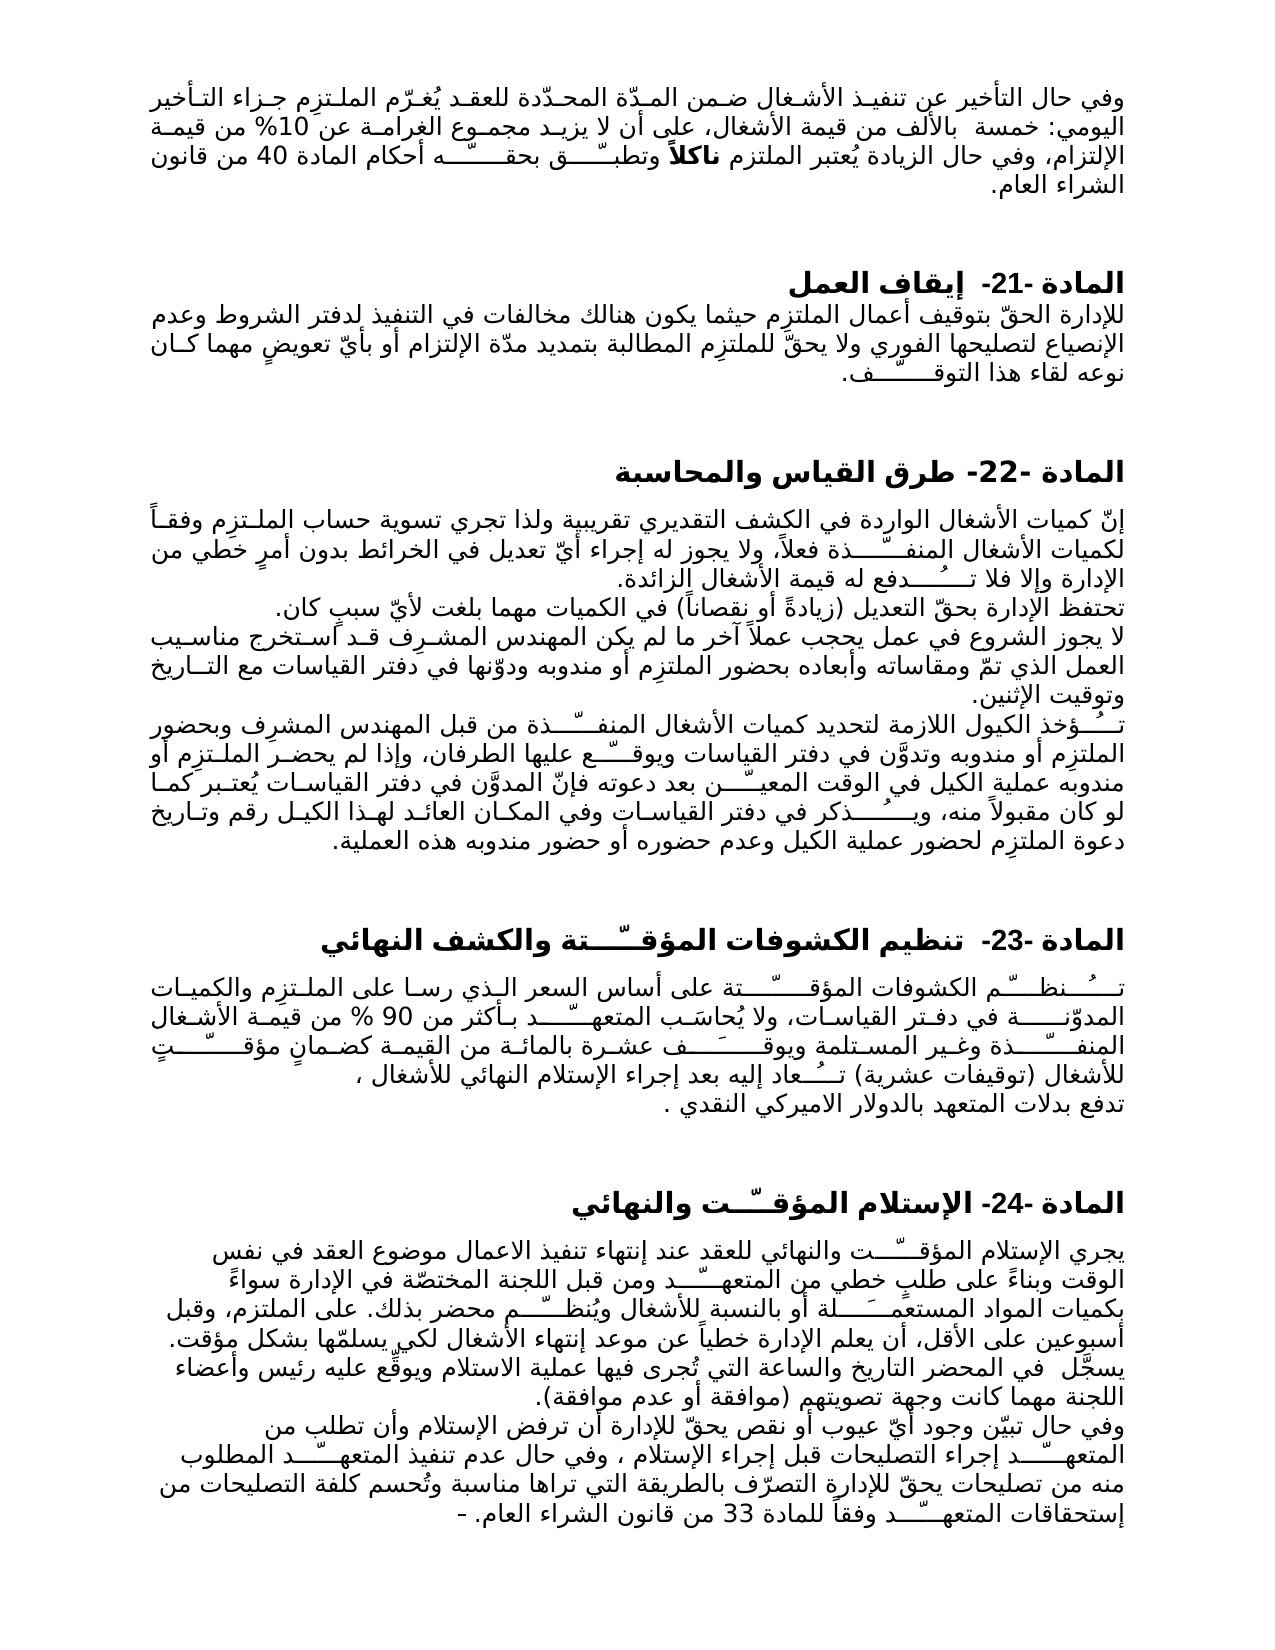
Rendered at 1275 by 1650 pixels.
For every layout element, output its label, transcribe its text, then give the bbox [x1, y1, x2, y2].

text وفي حال التأخير عن تنفيذ الأشغال ضمن المدّة المحدّدة للعقد يُغرّم الملتزِم جزاء التأخير اليومي: خمسة بالألف من قيمة الأشغال، على أن لا يزيد مجموع الغرامة عن 10% من قيمة الإلتزام، وفي حال الزيادة يُعتبر الملتزم ناكلاً وتطبــّــــق بحقـــــّـــه أحكام المادة 40 من قانون الشراء العام. [150, 83, 1125, 199]
text تــــُـــنظــــّـم الكشوفات المؤقـــــّــــتة على أساس السعر الذي رسا على الملتزِم والكميات المدوّنــــــة في دفتر القياسات، ولا يُحاسَب المتعهـــّـــد بأكثر من 90 % من قيمة الأشغال المنفــــّـــذة وغير المستلمة ويوقــــــَـــف عشرة بالمائة من القيمة كضمانٍ مؤقـــــّـــتٍ للأشغال (توقيفات عشرية) تـــُــعاد إليه بعد إجراء الإستلام النهائي للأشغال ، [150, 973, 1125, 1090]
text يجري الإستلام المؤقـــّـــت والنهائي للعقد عند إنتهاء تنفيذ الاعمال موضوع العقد في نفس الوقت وبناءً على طلبٍ خطي من المتعهـــّـــد ومن قبل اللجنة المختصّة في الإدارة سواءً بكميات المواد المستعمـــَــــلة أو بالنسبة للأشغال ويُنظـــّـــم محضر بذلك. على الملتزم، وقبل أسبوعين على الأقل، أن يعلم الإدارة خطياً عن موعد إنتهاء الأشغال لكي يسلمّها بشكل مؤقت. يسجَّل في المحضر التاريخ والساعة التي تُجرى فيها عملية الاستلام ويوقِّع عليه رئيس وأعضاء اللجنة مهما كانت وجهة تصويتهم (موافقة أو عدم موافقة). [150, 1236, 1125, 1411]
text تدفع بدلات المتعهد بالدولار الاميركي النقدي . [150, 1090, 1125, 1119]
text المادة -22- طرق القياس والمحاسبة [150, 454, 1125, 489]
text لا يجوز الشروع في عمل يحجب عملاً آخر ما لم يكن المهندس المشرِف قد استخرج مناسيب العمل الذي تمّ ومقاساته وأبعاده بحضور الملتزِم أو مندوبه ودوّنها في دفتر القياسات مع التاريخ وتوقيت الإثنين. [150, 622, 1125, 710]
text للإدارة الحقّ بتوقيف أعمال الملتزِم حيثما يكون هنالك مخالفات في التنفيذ لدفتر الشروط وعدم الإنصياع لتصليحها الفوري ولا يحقّ للملتزِم المطالبة بتمديد مدّة الإلتزام أو بأيّ تعويضٍ مهما كان نوعه لقاء هذا التوقـــــّـــف. [150, 300, 1125, 387]
text تـــُــؤخذ الكيول اللازمة لتحديد كميات الأشغال المنفـــّـــذة من قبل المهندس المشرِف وبحضور الملتزِم أو مندوبه وتدوَّن في دفتر القياسات ويوقـــّــع عليها الطرفان، وإذا لم يحضر الملتزِم أو مندوبه عملية الكيل في الوقت المعيــّـــن بعد دعوته فإنّ المدوَّن في دفتر القياسات يُعتبر كما لو كان مقبولاً منه، ويــــُــــذكر في دفتر القياسات وفي المكان العائد لهذا الكيل رقم وتاريخ دعوة الملتزِم لحضور عملية الكيل وعدم حضوره أو حضور مندوبه هذه العملية. [150, 710, 1125, 856]
text المادة -24- الإستلام المؤقــّــت والنهائي [150, 1186, 1125, 1219]
text المادة -23- تنظيم الكشوفات المؤقــّـــتة والكشف النهائي [150, 923, 1125, 956]
text وفي حال تبيّن وجود أيّ عيوب أو نقص يحقّ للإدارة أن ترفض الإستلام وأن تطلب من المتعهـــّـــد إجراء التصليحات قبل إجراء الإستلام ، وفي حال عدم تنفيذ المتعهـــّـــد المطلوب منه من تصليحات يحقّ للإدارة التصرّف بالطريقة التي تراها مناسبة وتُحسم كلفة التصليحات من إستحقاقات المتعهـــّـــد وفقاً للمادة 33 من قانون الشراء العام. [150, 1411, 1125, 1528]
text المادة -21- إيقاف العمل [150, 266, 1125, 300]
text تحتفظ الإدارة بحقّ التعديل (زيادةً أو نقصاناً) في الكميات مهما بلغت لأيّ سببٍ كان. [150, 593, 1125, 622]
text إنّ كميات الأشغال الواردة في الكشف التقديري تقريبية ولذا تجري تسوية حساب الملتزِم وفقاً لكميات الأشغال المنفـــّــــذة فعلاً، ولا يجوز له إجراء أيّ تعديل في الخرائط بدون أمرٍ خطي من الإدارة وإلا فلا تــــُــــدفع له قيمة الأشغال الزائدة. [150, 506, 1125, 593]
